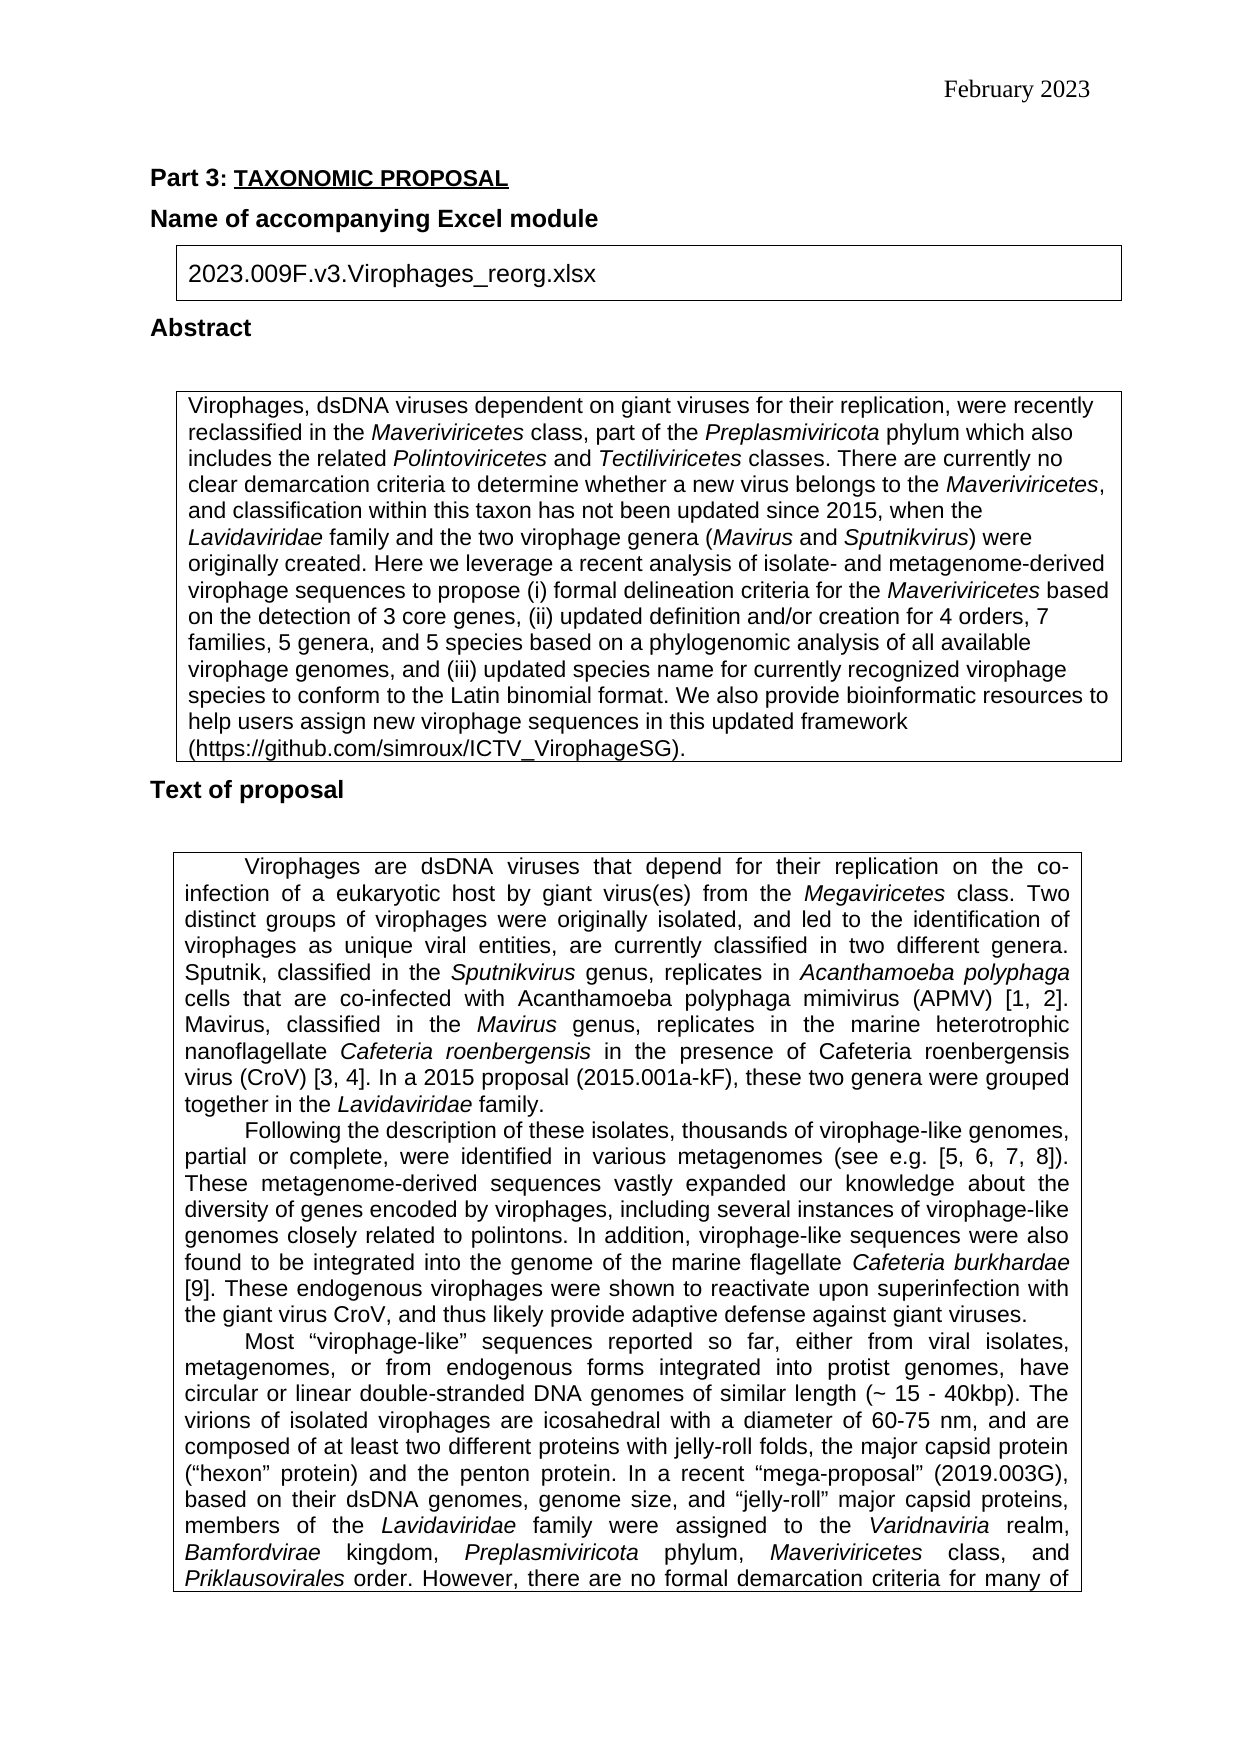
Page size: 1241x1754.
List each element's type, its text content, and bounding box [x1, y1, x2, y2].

text Text of proposal [150, 774, 1090, 803]
table_header [161, 816, 1122, 1592]
table_header 2023.009F.v3.Virophages_reorg.xlsx [177, 246, 1121, 300]
text Abstract [150, 313, 1090, 342]
table_header Virophages, dsDNA viruses dependent on giant viruses for their replication, were recently reclassified in the Maveriviricetes class, part of the Preplasmiviricota phylum which also includes the related Polintoviricetes and Tectiliviricetes classes. There are currently no clear demarcation criteria to determine whether a new virus belongs to the Maveriviricetes, and classification within this taxon has not been updated since 2015, when the Lavidaviridae family and the two virophage genera (Mavirus and Sputnikvirus) were originally created. Here we leverage a recent analysis of isolate- and metagenome-derived virophage sequences to propose (i) formal delineation criteria for the Maveriviricetes based on the detection of 3 core genes, (ii) updated definition and/or creation for 4 orders, 7 families, 5 genera, and 5 species based on a phylogenomic analysis of all available virophage genomes, and (iii) updated species name for currently recognized virophage species to conform to the Latin binomial format. We also provide bioinformatic resources to help users assign new virophage sequences in this updated framework (https://github.com/simroux/ICTV_VirophageSG). [177, 392, 1121, 761]
text Name of accompanying Excel module [150, 204, 1090, 232]
text Part 3: TAXONOMIC PROPOSAL [150, 162, 1090, 191]
